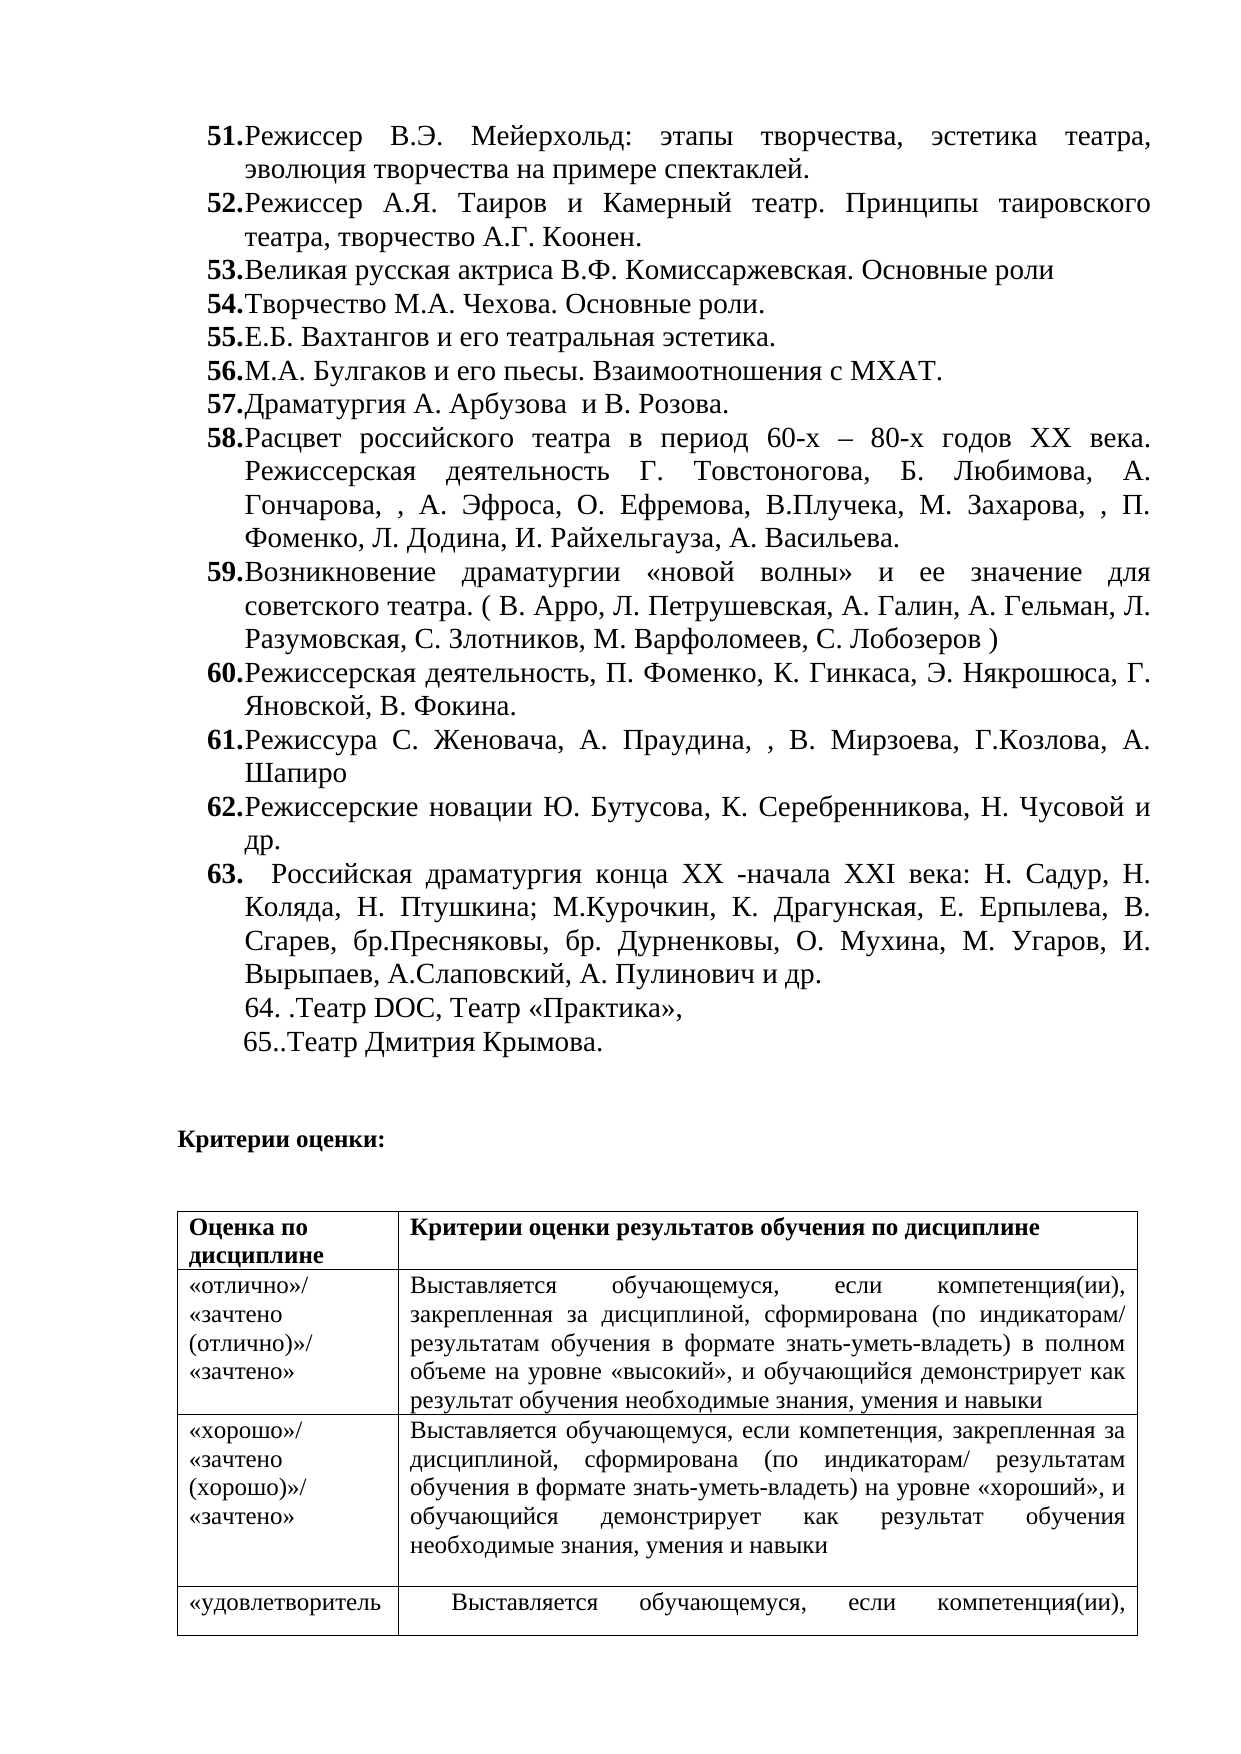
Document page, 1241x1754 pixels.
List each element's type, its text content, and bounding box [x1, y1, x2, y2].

table_header Критерии оценки результатов обучения по дисциплине [399, 1212, 1137, 1269]
table_cell Выставляется обучающемуся, если компетенция, закрепленная за дисциплиной, сформирована (по индикаторам/ результатам обучения в формате знать-уметь-владеть) на уровне «хороший», и обучающийся демонстрирует как результат обучения необходимые знания, умения и навыки [399, 1415, 1137, 1586]
text Критерии оценки: [177, 1124, 1152, 1153]
table_cell «хорошо»/ «зачтено (хорошо)»/ «зачтено» [178, 1415, 398, 1586]
list Режиссерская деятельность, П. Фоменко, К. Гинкаса, Э. Някрошюса, Г. Яновской, В. Фокина. [207, 655, 1152, 722]
text 64. .Театр DOC, Театр «Практика», [244, 990, 1152, 1024]
list Режиссер А.Я. Таиров и Камерный театр. Принципы таировского театра, творчество А.Г. Коонен. [207, 185, 1152, 252]
list Е.Б. Вахтангов и его театральная эстетика. [207, 319, 1152, 353]
table_cell «отлично»/ «зачтено (отлично)»/ «зачтено» [178, 1270, 398, 1414]
list Драматургия А. Арбузова и В. Розова. [207, 386, 1152, 420]
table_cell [399, 1587, 1137, 1635]
text 65..Театр Дмитрия Крымова. [177, 1024, 1152, 1057]
table_header Оценка по дисциплине [178, 1212, 398, 1269]
list Расцвет российского театра в период 60-х – 80-х годов XX века. Режиссерская деятельность Г. Товстоногова, Б. Любимова, А. Гончарова, , А. Эфроса, О. Ефремова, В.Плучека, М. Захарова, , П. Фоменко, Л. Додина, И. Райхельгауза, А. Васильева. [207, 420, 1152, 554]
list Режиссер В.Э. Мейерхольд: этапы творчества, эстетика театра, эволюция творчества на примере спектаклей. [207, 118, 1152, 185]
list Режиссура С. Женовача, А. Праудина, , В. Мирзоева, Г.Козлова, А. Шапиро [207, 722, 1152, 789]
list Возникновение драматургии «новой волны» и ее значение для советского театра. ( В. Арро, Л. Петрушевская, А. Галин, А. Гельман, Л. Разумовская, С. Злотников, М. Варфоломеев, С. Лобозеров ) [207, 554, 1152, 655]
table_cell Выставляется обучающемуся, если компетенция(ии), закрепленная за дисциплиной, сформирована (по индикаторам/ результатам обучения в формате знать-уметь-владеть) в полном объеме на уровне «высокий», и обучающийся демонстрирует как результат обучения необходимые знания, умения и навыки [399, 1270, 1137, 1414]
list М.А. Булгаков и его пьесы. Взаимоотношения с МХАТ. [207, 353, 1152, 386]
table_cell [178, 1587, 398, 1635]
list Великая русская актриса В.Ф. Комиссаржевская. Основные роли [207, 252, 1152, 286]
list Российская драматургия конца XX -начала XXI века: Н. Садур, Н. Коляда, Н. Птушкина; М.Курочкин, К. Драгунская, Е. Ерпылева, В. Сгарев, бр.Пресняковы, бр. Дурненковы, О. Мухина, М. Угаров, И. Вырыпаев, А.Слаповский, А. Пулинович и др. [207, 856, 1152, 990]
list Творчество М.А. Чехова. Основные роли. [207, 286, 1152, 319]
list Режиссерские новации Ю. Бутусова, К. Серебренникова, Н. Чусовой и др. [207, 789, 1152, 856]
